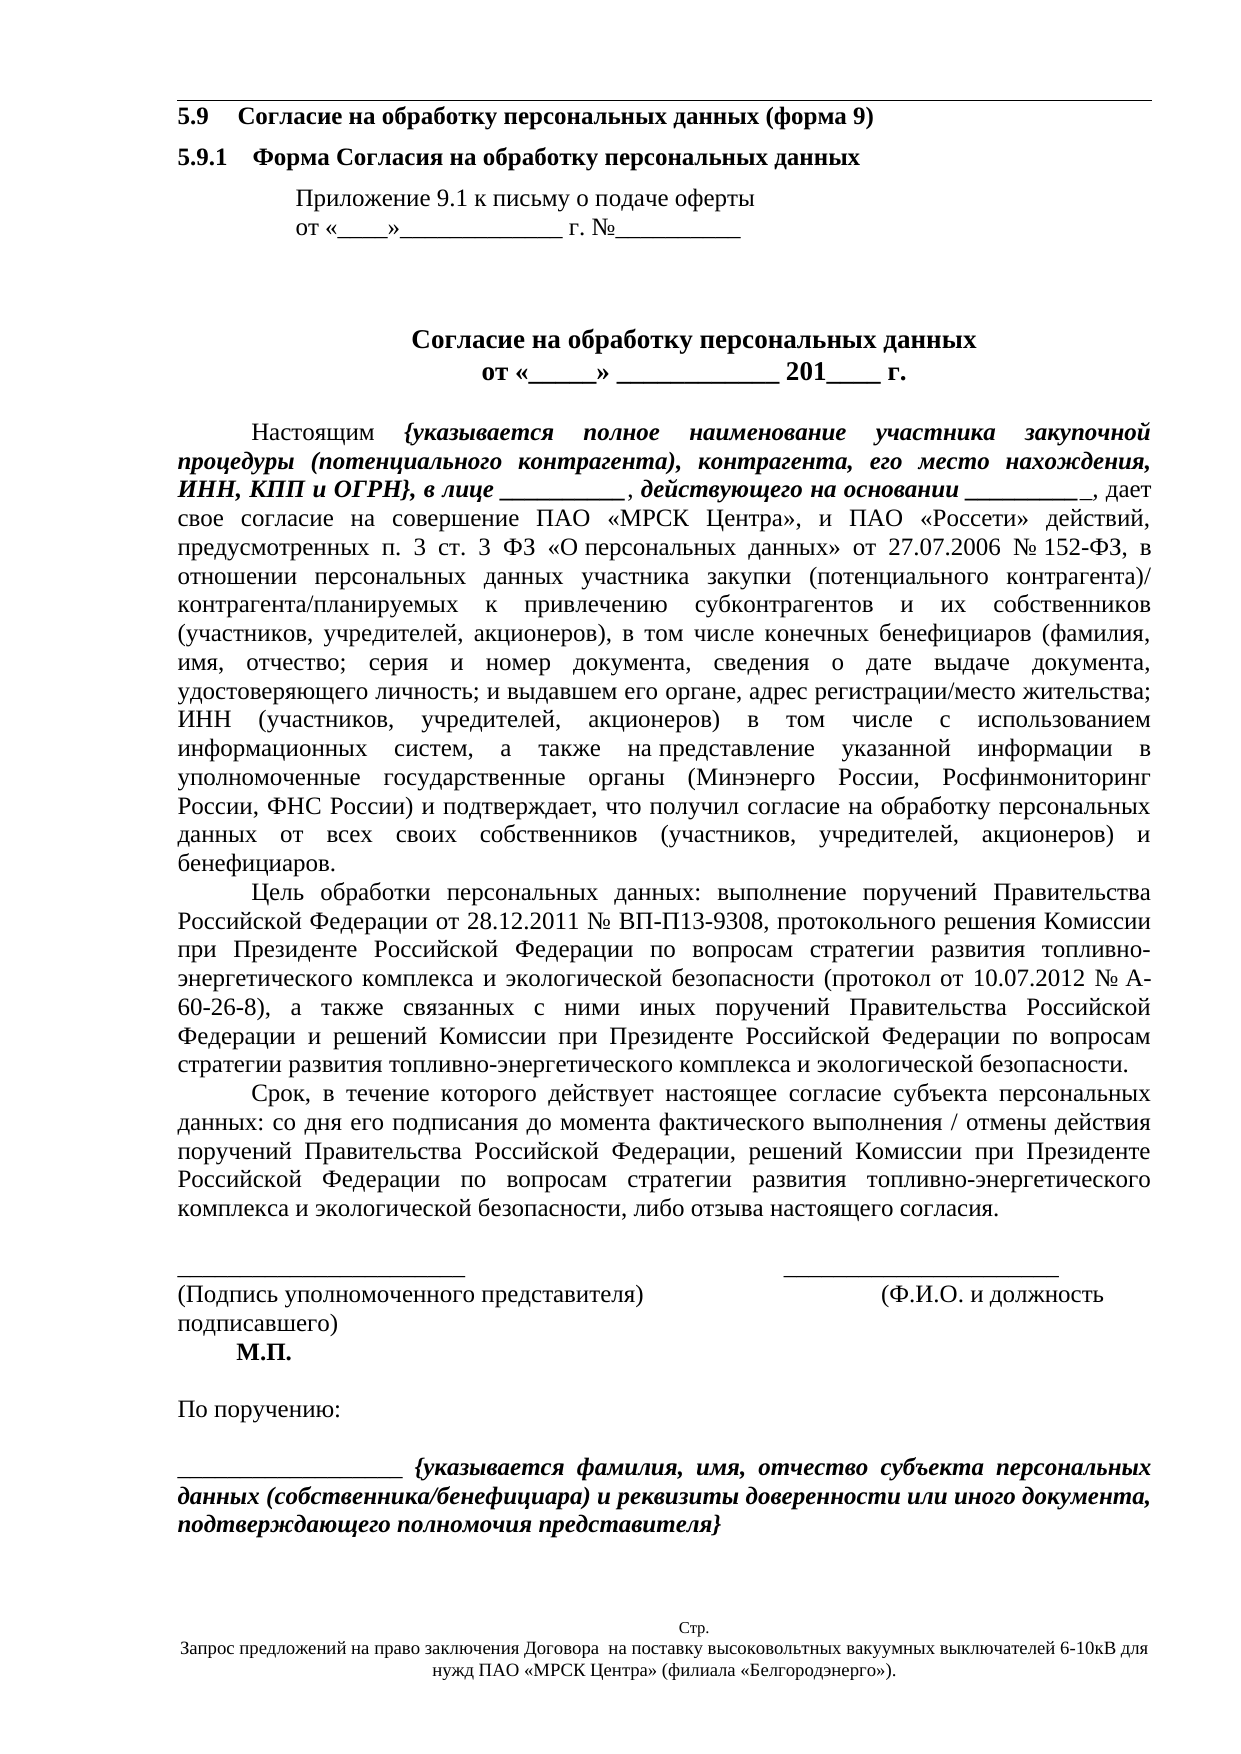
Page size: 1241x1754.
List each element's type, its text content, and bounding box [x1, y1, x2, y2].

subtitle Форма Согласия на обработку персональных данных [177, 142, 1152, 171]
text По поручению: [177, 1394, 1152, 1423]
text Цель обработки персональных данных: выполнение поручений Правительства Российской Федерации от 28.12.2011 № ВП-П13-9308, протокольного решения Комиссии при Президенте Российской Федерации по вопросам стратегии развития топливно-энергетического комплекса и экологической безопасности (протокол от 10.07.2012 № А-60-26-8), а также связанных с ними иных поручений Правительства Российской Федерации и решений Комиссии при Президенте Российской Федерации по вопросам стратегии развития топливно-энергетического комплекса и экологической безопасности. [177, 877, 1152, 1078]
text М.П. [177, 1337, 1152, 1366]
text Срок, в течение которого действует настоящее согласие субъекта персональных данных: со дня его подписания до момента фактического выполнения / отмены действия поручений Правительства Российской Федерации, решений Комиссии при Президенте Российской Федерации по вопросам стратегии развития топливно-энергетического комплекса и экологической безопасности, либо отзыва настоящего согласия. [177, 1078, 1152, 1222]
text Настоящим {указывается полное наименование участника закупочной процедуры (потенциального контрагента), контрагента, его место нахождения, ИНН, КПП и ОГРН}, в лице __________, действующего на основании __________, дает свое согласие на совершение ПАО «МРСК Центра», и ПАО «Россети» действий, предусмотренных п. 3 ст. 3 ФЗ «О персональных данных» от 27.07.2006 № 152-ФЗ, в отношении персональных данных участника закупки (потенциального контрагента)/ контрагента/планируемых к привлечению субконтрагентов и их собственников (участников, учредителей, акционеров), в том числе конечных бенефициаров (фамилия, имя, отчество; серия и номер документа, сведения о дате выдаче документа, удостоверяющего личность; и выдавшем его органе, адрес регистрации/место жительства; ИНН (участников, учредителей, акционеров) в том числе с использованием информационных систем, а также на представление указанной информации в уполномоченные государственные органы (Минэнерго России, Росфинмониторинг России, ФНС России) и подтверждает, что получил согласие на обработку персональных данных от всех своих собственников (участников, учредителей, акционеров) и бенефициаров. [177, 417, 1152, 877]
text Согласие на обработку персональных данных [177, 324, 1152, 355]
text Приложение 9.1 к письму о подаче оферты от «____»_____________ г. №__________ [295, 183, 1152, 241]
text от «_____» ____________ 201____ г. [177, 355, 1152, 386]
text (Подпись уполномоченного представителя) (Ф.И.О. и должность подписавшего) [177, 1279, 1152, 1337]
subtitle Согласие на обработку персональных данных (форма 9) [177, 101, 1152, 130]
text _______________________ ______________________ [177, 1251, 1152, 1279]
text __________________ {указывается фамилия, имя, отчество субъекта персональных данных (собственника/бенефициара) и реквизиты доверенности или иного документа, подтверждающего полномочия представителя} [177, 1452, 1152, 1538]
